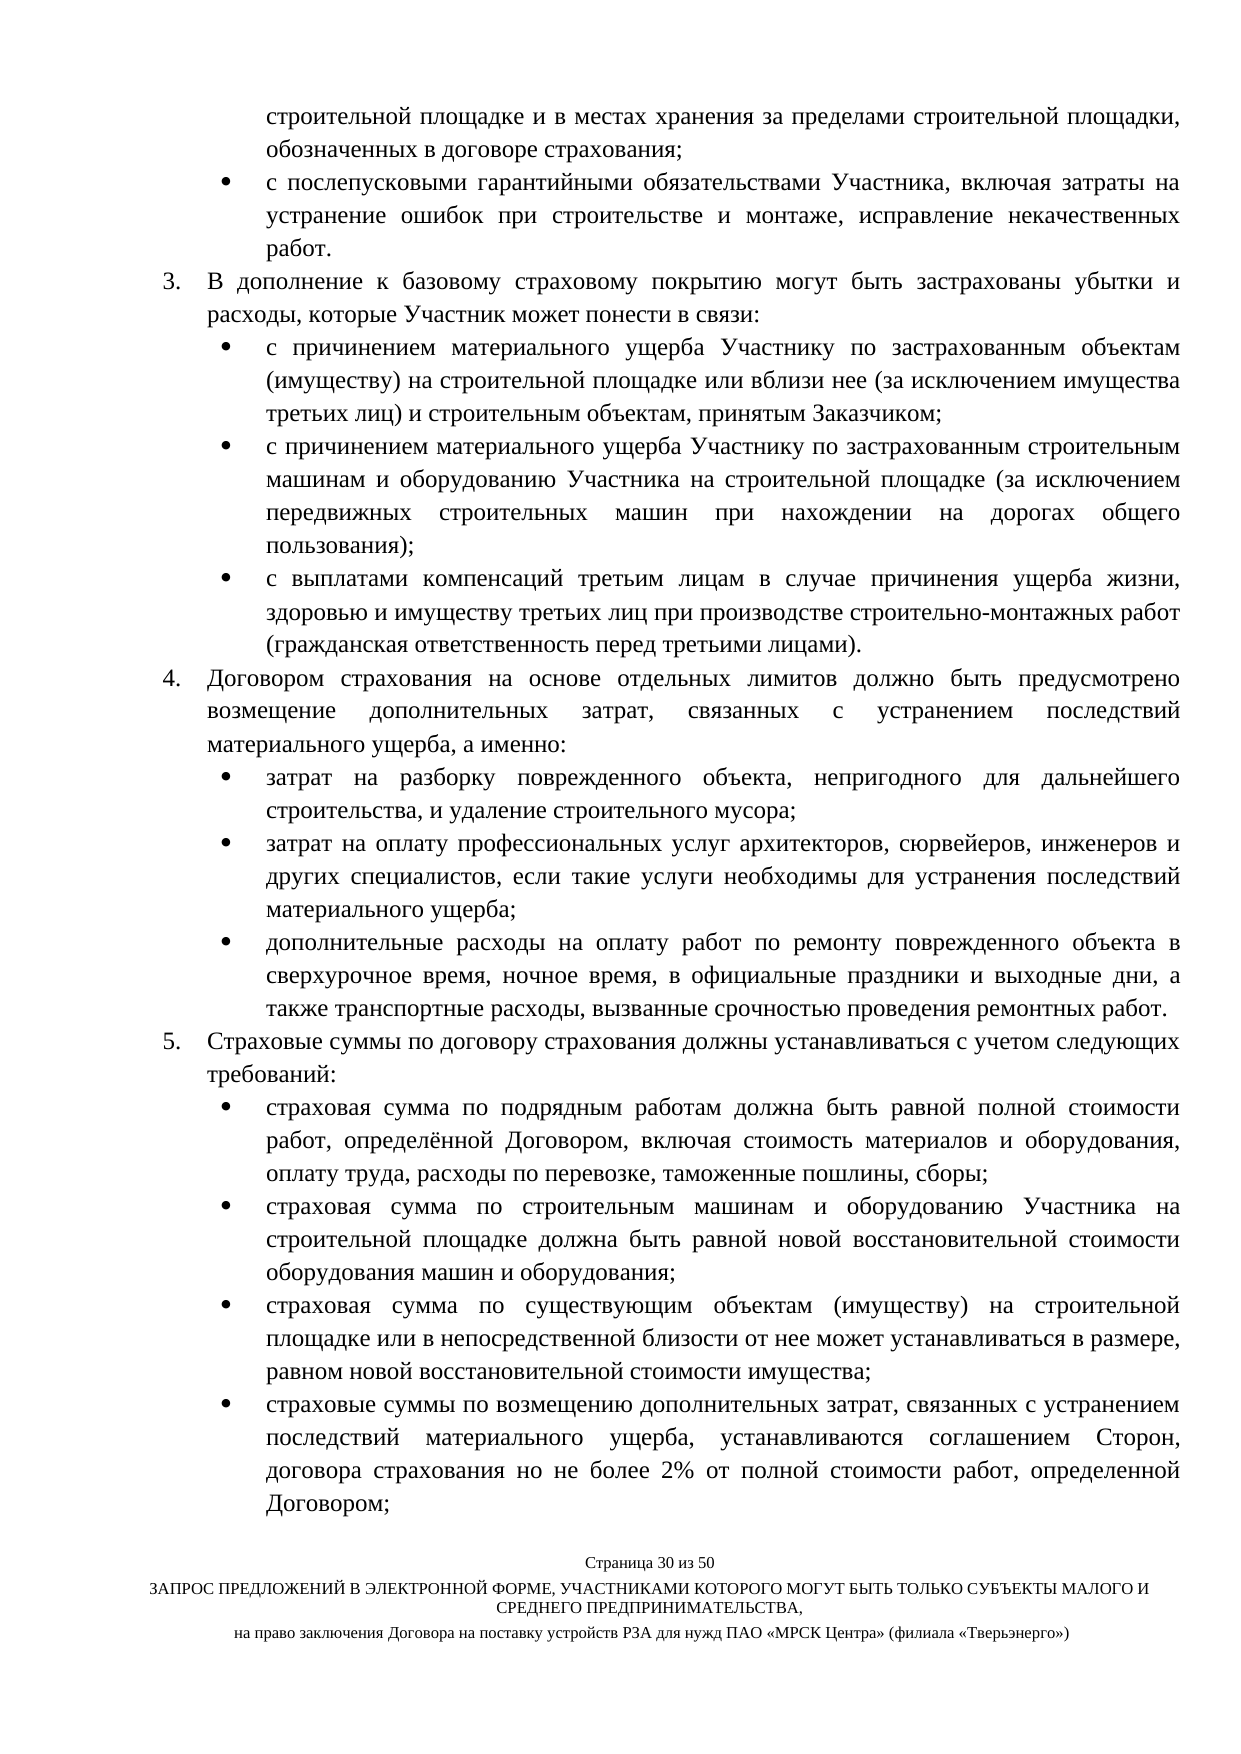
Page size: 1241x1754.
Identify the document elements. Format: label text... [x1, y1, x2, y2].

list В дополнение к базовому страховому покрытию могут быть застрахованы убытки и расходы, которые Участник может понести в связи: [162, 266, 1181, 328]
list Страховые суммы по договору страхования должны устанавливаться с учетом следующих требований: [162, 1026, 1181, 1088]
list затрат на оплату профессиональных услуг архитекторов, сюрвейеров, инженеров и других специалистов, если такие услуги необходимы для устранения последствий материального ущерба; [222, 828, 1181, 922]
list страховая сумма по подрядным работам должна быть равной полной стоимости работ, определённой Договором, включая стоимость материалов и оборудования, оплату труда, расходы по перевозке, таможенные пошлины, сборы; [222, 1092, 1181, 1187]
list страховые суммы по возмещению дополнительных затрат, связанных с устранением последствий материального ущерба, устанавливаются соглашением Сторон, договора страхования но не более 2% от полной стоимости работ, определенной Договором; [222, 1389, 1181, 1517]
list страховая сумма по строительным машинам и оборудованию Участника на строительной площадке должна быть равной новой восстановительной стоимости оборудования машин и оборудования; [222, 1191, 1181, 1286]
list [222, 101, 1181, 163]
list с причинением материального ущерба Участнику по застрахованным объектам (имуществу) на строительной площадке или вблизи нее (за исключением имущества третьих лиц) и строительным объектам, принятым Заказчиком; [222, 332, 1181, 427]
list затрат на разборку поврежденного объекта, непригодного для дальнейшего строительства, и удаление строительного мусора; [222, 762, 1181, 823]
list Договором страхования на основе отдельных лимитов должно быть предусмотрено возмещение дополнительных затрат, связанных с устранением последствий материального ущерба, а именно: [162, 663, 1181, 757]
list с выплатами компенсаций третьим лицам в случае причинения ущерба жизни, здоровью и имуществу третьих лиц при производстве строительно-монтажных работ (гражданская ответственность перед третьими лицами). [222, 563, 1181, 658]
list страховая сумма по существующим объектам (имуществу) на строительной площадке или в непосредственной близости от нее может устанавливаться в размере, равном новой восстановительной стоимости имущества; [222, 1290, 1181, 1385]
list дополнительные расходы на оплату работ по ремонту поврежденного объекта в сверхурочное время, ночное время, в официальные праздники и выходные дни, а также транспортные расходы, вызванные срочностью проведения ремонтных работ. [222, 927, 1181, 1022]
list с причинением материального ущерба Участнику по застрахованным строительным машинам и оборудованию Участника на строительной площадке (за исключением передвижных строительных машин при нахождении на дорогах общего пользования); [222, 431, 1181, 559]
list с послепусковыми гарантийными обязательствами Участника, включая затраты на устранение ошибок при строительстве и монтаже, исправление некачественных работ. [222, 167, 1181, 262]
